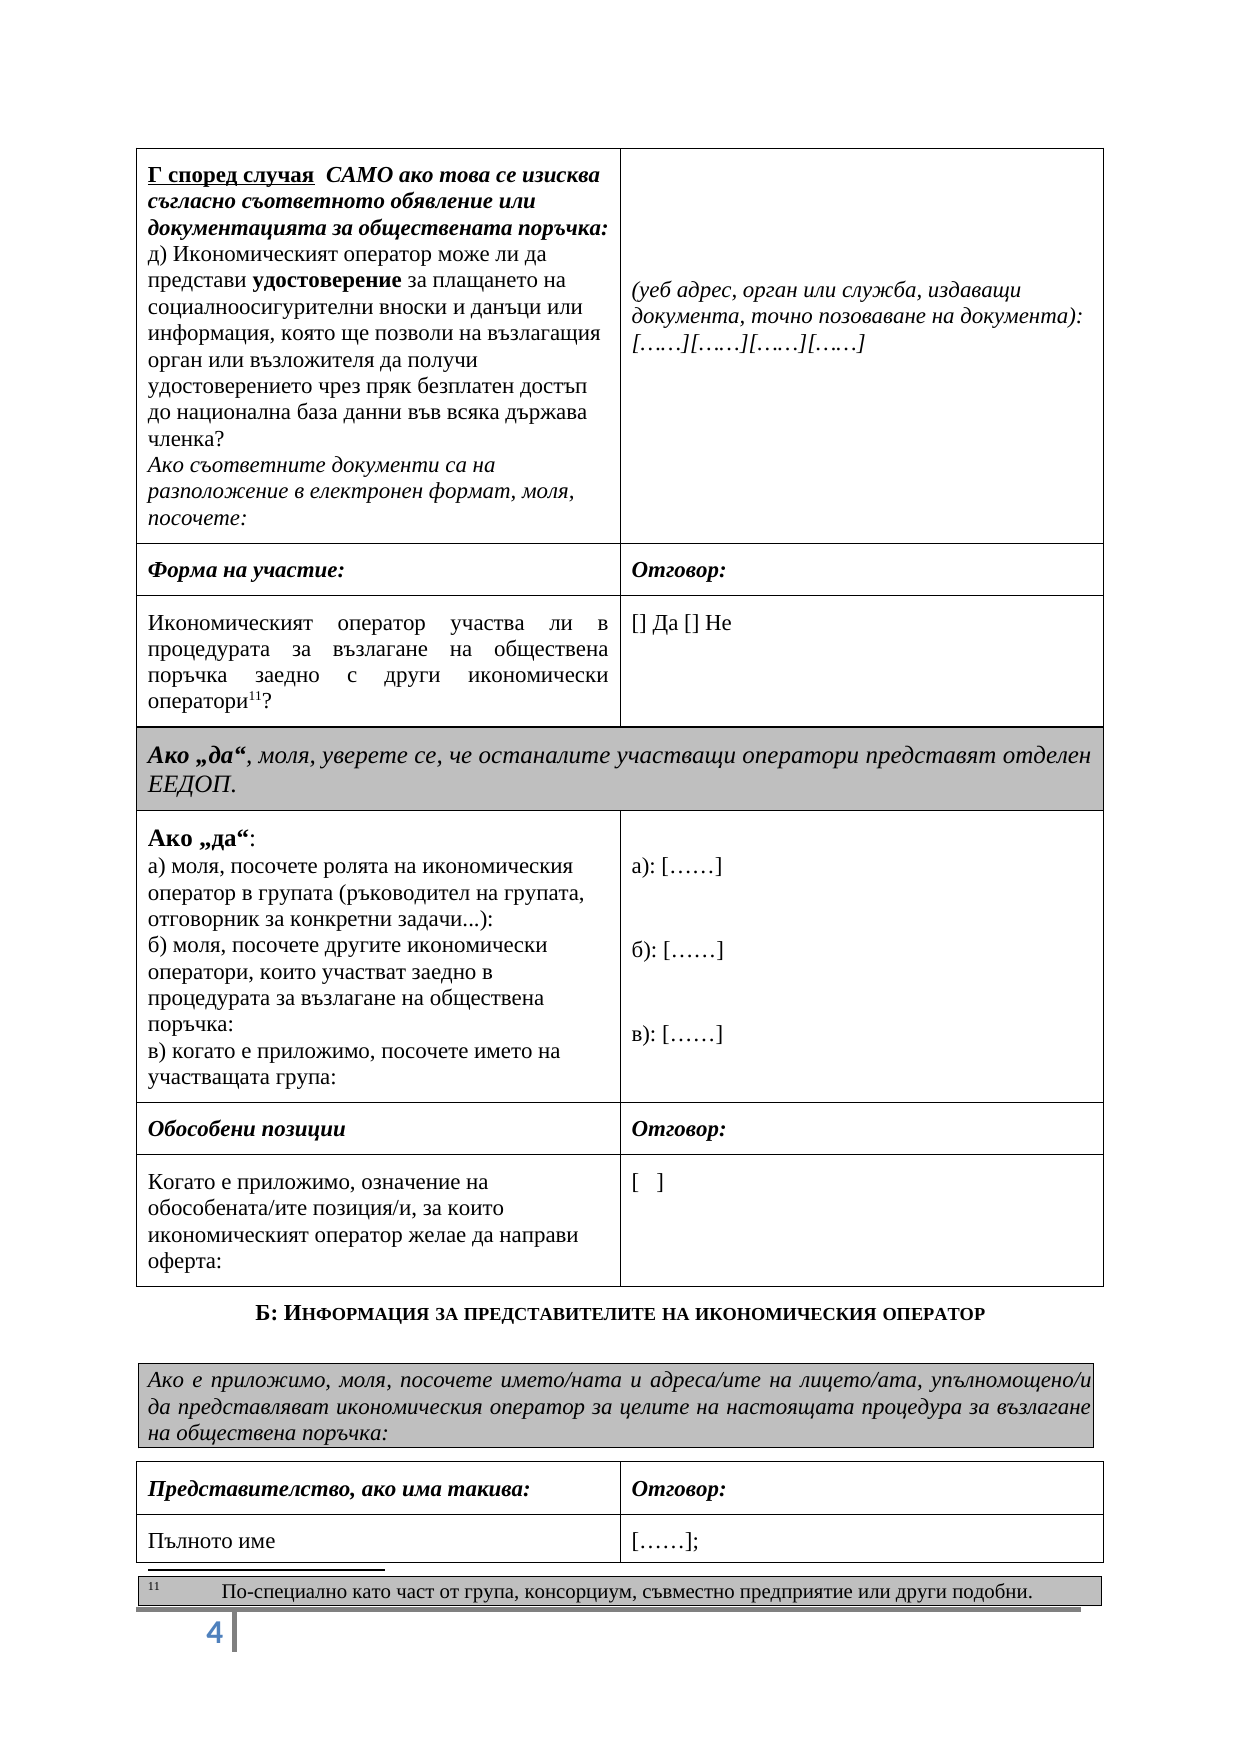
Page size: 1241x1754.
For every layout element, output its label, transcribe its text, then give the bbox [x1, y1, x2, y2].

table_cell Обособени позиции [137, 1103, 620, 1154]
text Ако е приложимо, моля, посочете името/ната и адреса/ите на лицето/ата, упълномощено/и да представляват икономическия оператор за целите на настоящата процедура за възлагане на обществена поръчка: [139, 1364, 1093, 1447]
text Б: Информация за представителите на икономическия оператор [148, 1299, 1093, 1326]
table_cell Икономическият оператор участва ли в процедурата за възлагане на обществена поръчка заедно с други икономически оператори? [137, 596, 620, 726]
table_cell [ ] [621, 1155, 1103, 1286]
table_cell Ако „да“: а) моля, посочете ролята на икономическия оператор в групата (ръководител на групата, отговорник за конкретни задачи...): б) моля, посочете другите икономически оператори, които участват заедно в процедурата за възлагане на обществена поръчка: в) когато е приложимо, посочете името на участващата група: [137, 811, 620, 1102]
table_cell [137, 1515, 620, 1562]
table_cell Когато е приложимо, означение на обособената/ите позиция/и, за които икономическият оператор желае да направи оферта: [137, 1155, 620, 1286]
table_header Представителство, ако има такива: [137, 1462, 620, 1513]
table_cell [137, 149, 620, 543]
table_header Отговор: [621, 1462, 1103, 1513]
table_cell Отговор: [621, 1103, 1103, 1154]
table_cell [……]; [……] [621, 1515, 1103, 1562]
table_cell Отговор: [621, 544, 1103, 595]
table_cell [621, 149, 1103, 543]
table_cell Ако „да“, моля, уверете се, че останалите участващи оператори представят отделен ЕЕДОП. [137, 728, 1103, 810]
table_cell а): [……] б): [……] в): [……] [621, 811, 1103, 1102]
table_cell [] Да [] Не [621, 596, 1103, 726]
table_cell Форма на участие: [137, 544, 620, 595]
